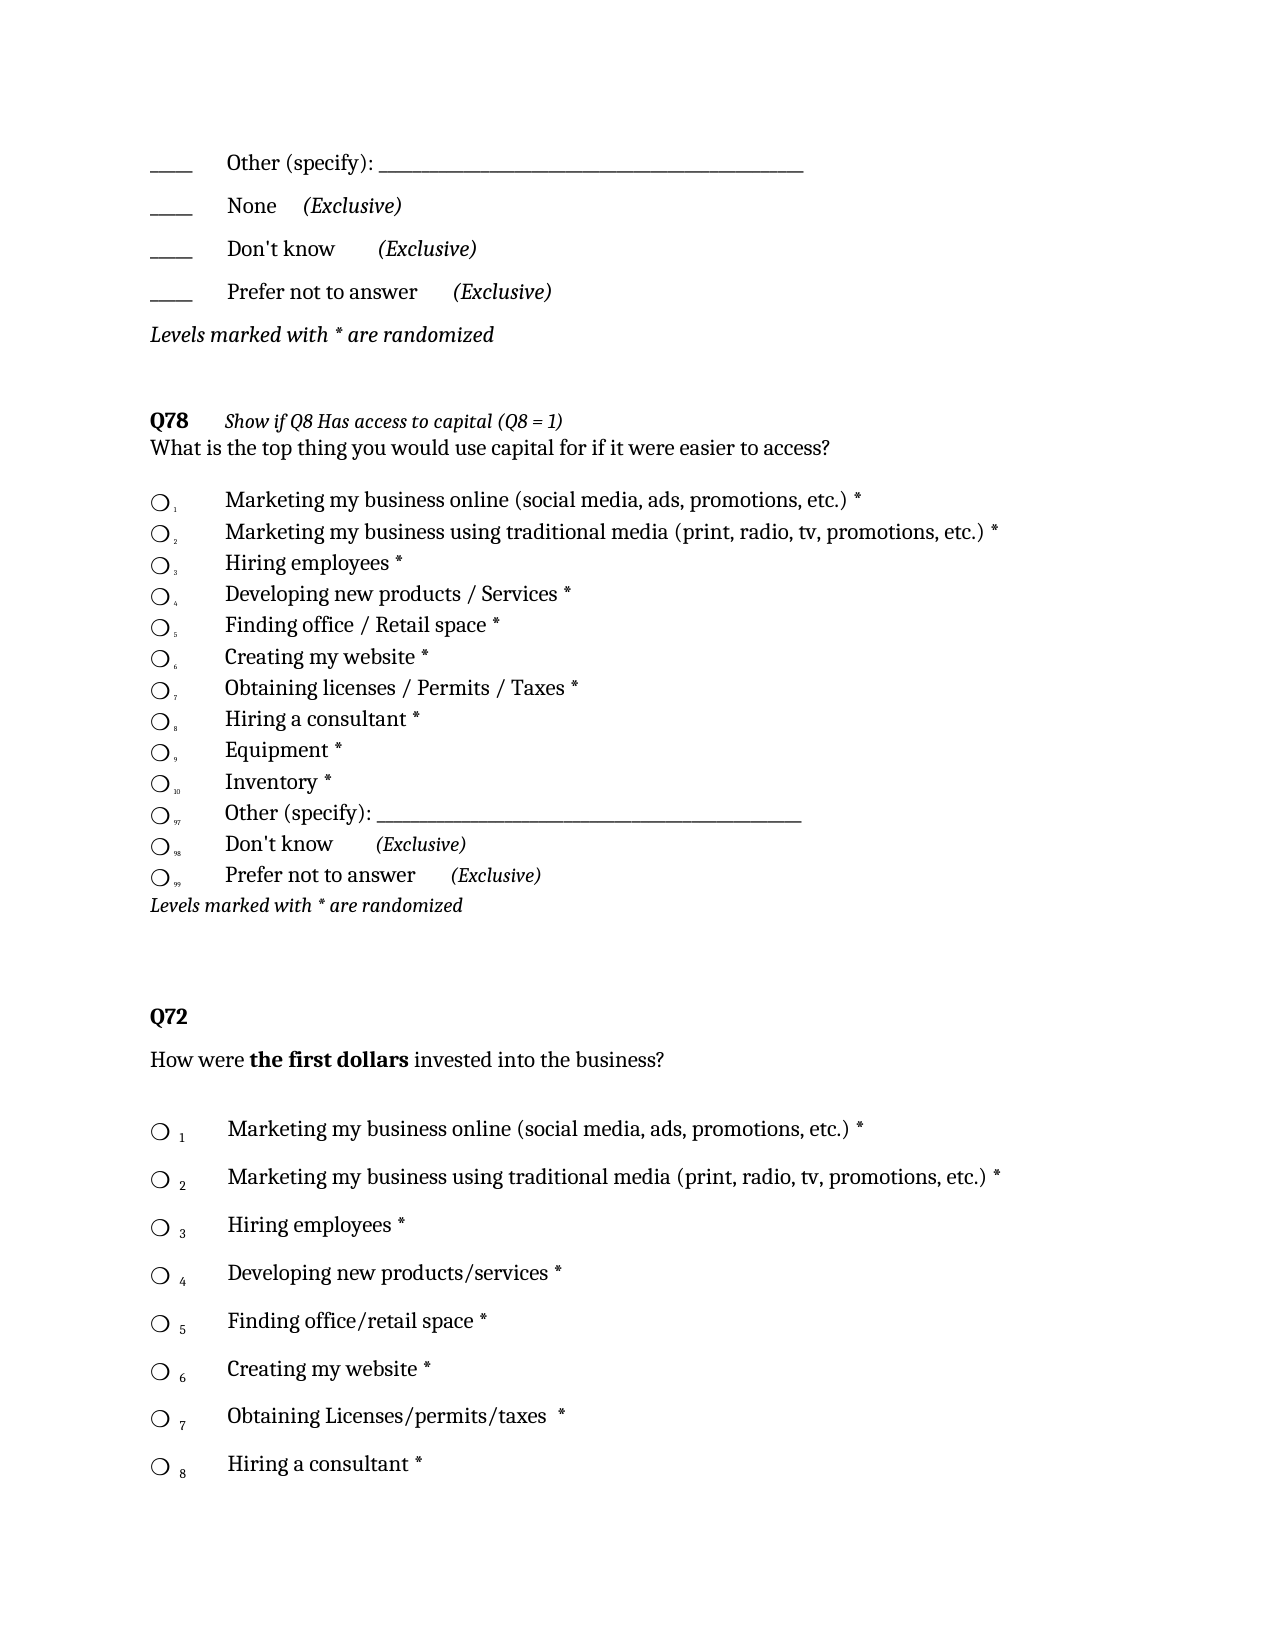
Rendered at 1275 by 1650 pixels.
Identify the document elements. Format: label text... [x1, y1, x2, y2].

table_cell Obtaining licenses / Permits / Taxes * [225, 675, 1123, 706]
table_header Marketing my business online (social media, ads, promotions, etc.) * [225, 487, 1123, 518]
table_cell Developing new products / Services * [225, 581, 1123, 612]
table_cell _____ [150, 193, 227, 236]
table_cell Creating my website * [225, 644, 1123, 675]
table_cell Marketing my business using traditional media (print, radio, tv, promotions, etc.) * [227, 1164, 1125, 1212]
table_cell ❍ 7 [150, 1403, 227, 1451]
table_cell Prefer not to answer (Exclusive) [225, 862, 1123, 893]
table_cell Other (specify): __________________________________________________ [227, 150, 1125, 193]
table_cell Equipment * [225, 737, 1123, 768]
table_header ❍ 1 [150, 487, 225, 518]
table_cell Hiring employees * [225, 550, 1123, 581]
table_cell Prefer not to answer (Exclusive) [227, 279, 1125, 322]
table_cell ❍ 5 [150, 1308, 227, 1355]
table_cell ❍ 8 [150, 1451, 227, 1499]
table_cell ❍ 2 [150, 1164, 227, 1212]
table_cell _____ [150, 236, 227, 279]
table_cell _____ [150, 150, 227, 193]
table_cell ❍ 10 [150, 769, 225, 800]
table_cell ❍ 8 [150, 706, 225, 737]
table_cell Hiring a consultant * [227, 1451, 1125, 1499]
table_cell Hiring employees * [227, 1212, 1125, 1259]
table_cell Finding office / Retail space * [225, 612, 1123, 643]
text Levels marked with * are randomized [150, 893, 1125, 917]
table_cell None (Exclusive) [227, 193, 1125, 236]
text What is the top thing you would use capital for if it were easier to access? [150, 434, 1125, 487]
table_cell ❍ 98 [150, 831, 225, 862]
table_cell ❍ 4 [150, 1260, 227, 1307]
table_cell ❍ 5 [150, 612, 225, 643]
table_cell Don't know (Exclusive) [227, 236, 1125, 279]
table_cell ❍ 97 [150, 800, 225, 831]
text Levels marked with * are randomized [150, 322, 1125, 348]
table_cell Don't know (Exclusive) [225, 831, 1123, 862]
table_cell Inventory * [225, 769, 1123, 800]
table_cell ❍ 3 [150, 550, 225, 581]
table_cell Hiring a consultant * [225, 706, 1123, 737]
table_cell ❍ 6 [150, 1355, 227, 1403]
table_cell Marketing my business using traditional media (print, radio, tv, promotions, etc.) * [225, 519, 1123, 550]
text How were the first dollars invested into the business? [150, 1046, 1125, 1099]
table_cell ❍ 6 [150, 644, 225, 675]
table_cell ❍ 3 [150, 1212, 227, 1259]
table_cell Obtaining Licenses/permits/taxes * [227, 1403, 1125, 1451]
table_cell _____ [150, 279, 227, 322]
table_header ❍ 1 [150, 1116, 227, 1164]
table_cell Developing new products/services * [227, 1260, 1125, 1307]
table_cell Other (specify): __________________________________________________ [225, 800, 1123, 831]
table_cell ❍ 99 [150, 862, 225, 893]
table_cell ❍ 2 [150, 519, 225, 550]
table_cell ❍ 9 [150, 737, 225, 768]
text Q78 Show if Q8 Has access to capital (Q8 = 1) [150, 408, 1125, 434]
table_cell Finding office/retail space * [227, 1308, 1125, 1355]
table_cell Creating my website * [227, 1355, 1125, 1403]
text Q72 [150, 1003, 1125, 1030]
table_header Marketing my business online (social media, ads, promotions, etc.) * [227, 1116, 1125, 1164]
table_cell ❍ 7 [150, 675, 225, 706]
table_cell ❍ 4 [150, 581, 225, 612]
